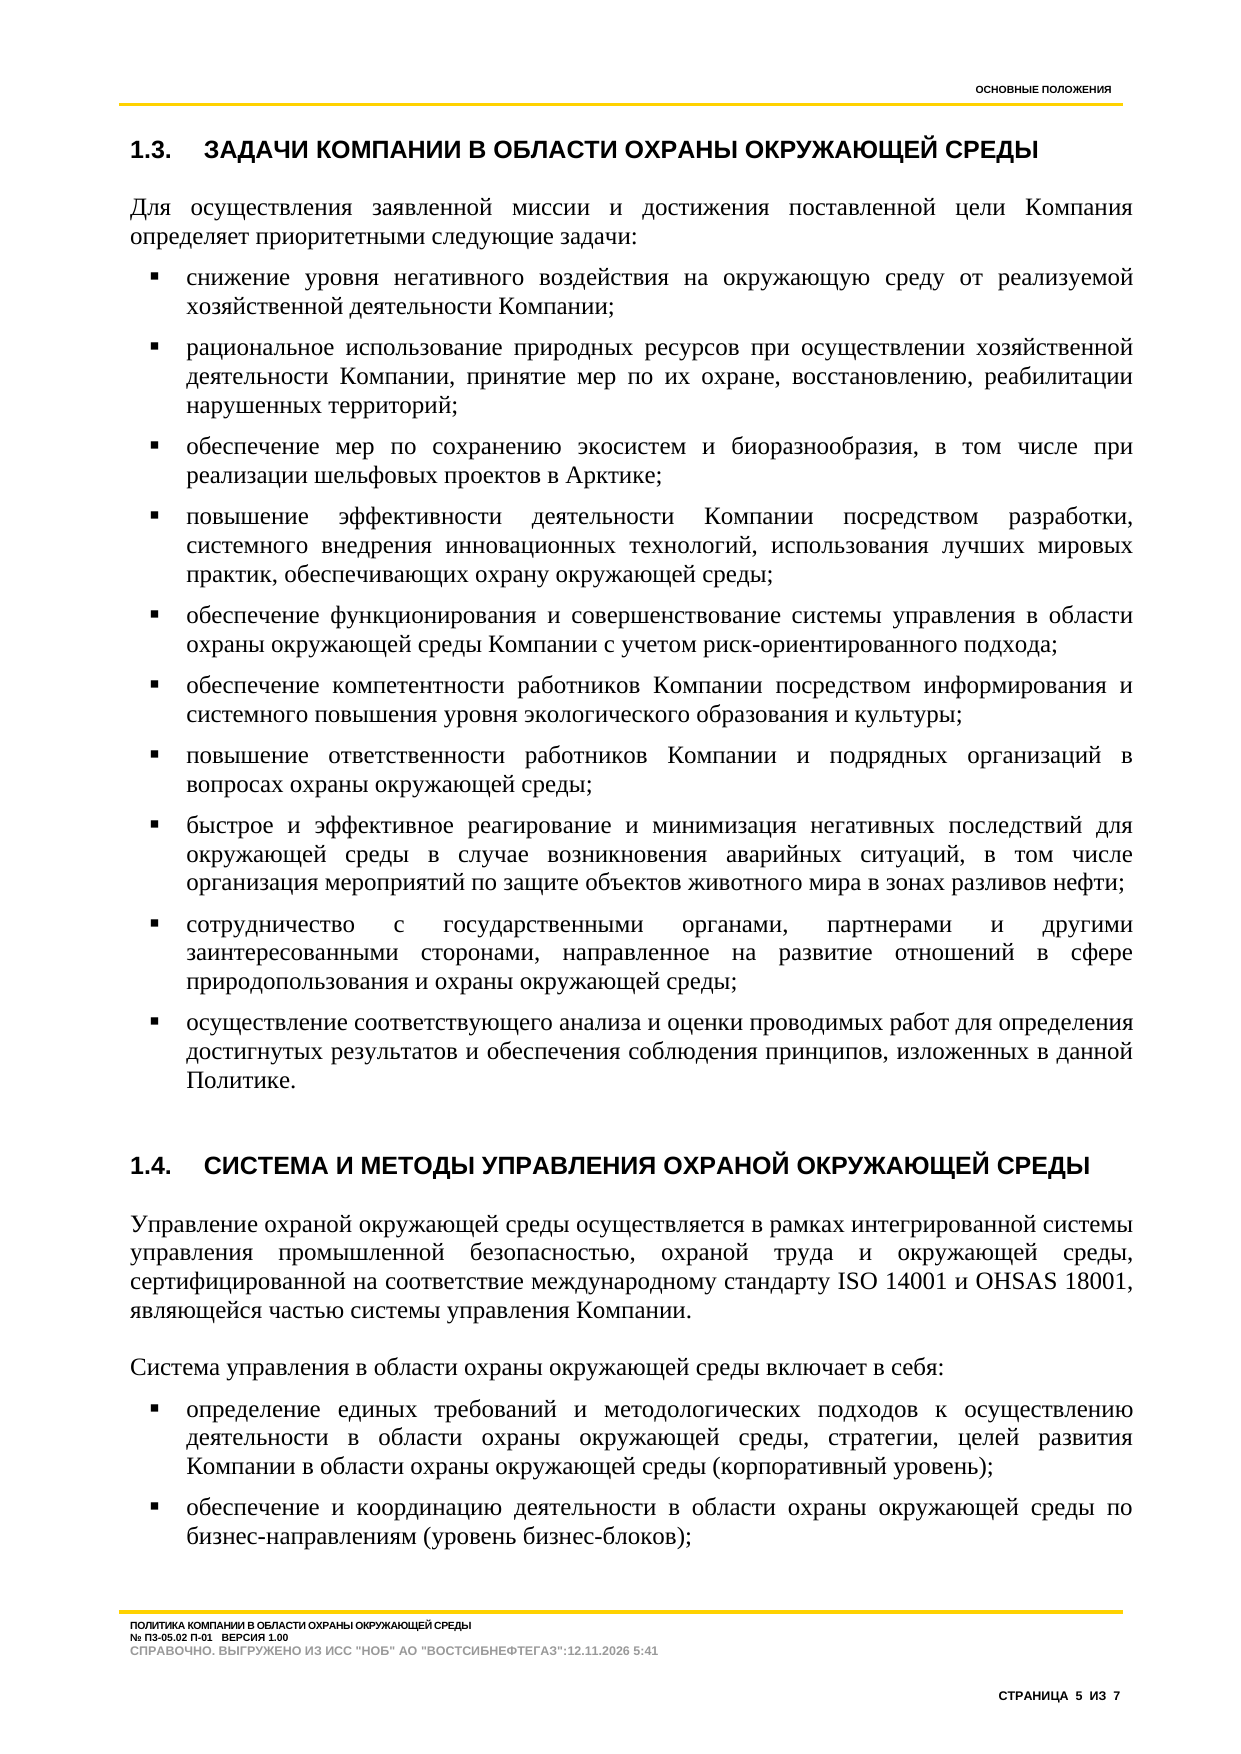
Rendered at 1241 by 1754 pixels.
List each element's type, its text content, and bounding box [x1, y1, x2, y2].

list ЗАДАЧИ Компании в области охраны окружающей среды [130, 135, 1134, 164]
list определение единых требований и методологических подходов к осуществлению деятельности в области охраны окружающей среды, стратегии, целей развития Компании в области охраны окружающей среды (корпоративный уровень); [149, 1394, 1134, 1480]
text Система управления в области охраны окружающей среды включает в себя: [130, 1352, 1134, 1381]
list снижение уровня негативного воздействия на окружающую среду от реализуемой хозяйственной деятельности Компании; [149, 262, 1134, 320]
list рациональное использование природных ресурсов при осуществлении хозяйственной деятельности Компании, принятие мер по их охране, восстановлению, реабилитации нарушенных территорий; [149, 332, 1134, 419]
list СИСТЕМА И МЕТОДЫ УПРАВЛЕНИЯ ОХРАНОЙ ОКРУЖАЮЩЕЙ СРЕДЫ [130, 1151, 1134, 1180]
list обеспечение компетентности работников Компании посредством информирования и системного повышения уровня экологического образования и культуры; [149, 670, 1134, 727]
text Для осуществления заявленной миссии и достижения поставленной цели Компания определяет приоритетными следующие задачи: [130, 192, 1134, 250]
list повышение ответственности работников Компании и подрядных организаций в вопросах охраны окружающей среды; [149, 740, 1134, 797]
list осуществление соответствующего анализа и оценки проводимых работ для определения достигнутых результатов и обеспечения соблюдения принципов, изложенных в данной Политике. [149, 1007, 1134, 1094]
list обеспечение и координацию деятельности в области охраны окружающей среды по бизнес-направлениям (уровень бизнес-блоков); [149, 1492, 1134, 1550]
text Управление охраной окружающей среды осуществляется в рамках интегрированной системы управления промышленной безопасностью, охраной труда и окружающей среды, сертифицированной на соответствие международному стандарту ISO 14001 и OHSAS 18001, являющейся частью системы управления Компании. [130, 1209, 1134, 1324]
list обеспечение функционирования и совершенствование системы управления в области охраны окружающей среды Компании с учетом риск-ориентированного подхода; [149, 600, 1134, 657]
list повышение эффективности деятельности Компании посредством разработки, системного внедрения инновационных технологий, использования лучших мировых практик, обеспечивающих охрану окружающей среды; [149, 501, 1134, 587]
list обеспечение мер по сохранению экосистем и биоразнообразия, в том числе при реализации шельфовых проектов в Арктике; [149, 431, 1134, 489]
list сотрудничество с государственными органами, партнерами и другими заинтересованными сторонами, направленное на развитие отношений в сфере природопользования и охраны окружающей среды; [149, 909, 1134, 995]
list быстрое и эффективное реагирование и минимизация негативных последствий для окружающей среды в случае возникновения аварийных ситуаций, в том числе организация мероприятий по защите объектов животного мира в зонах разливов нефти; [149, 810, 1134, 896]
